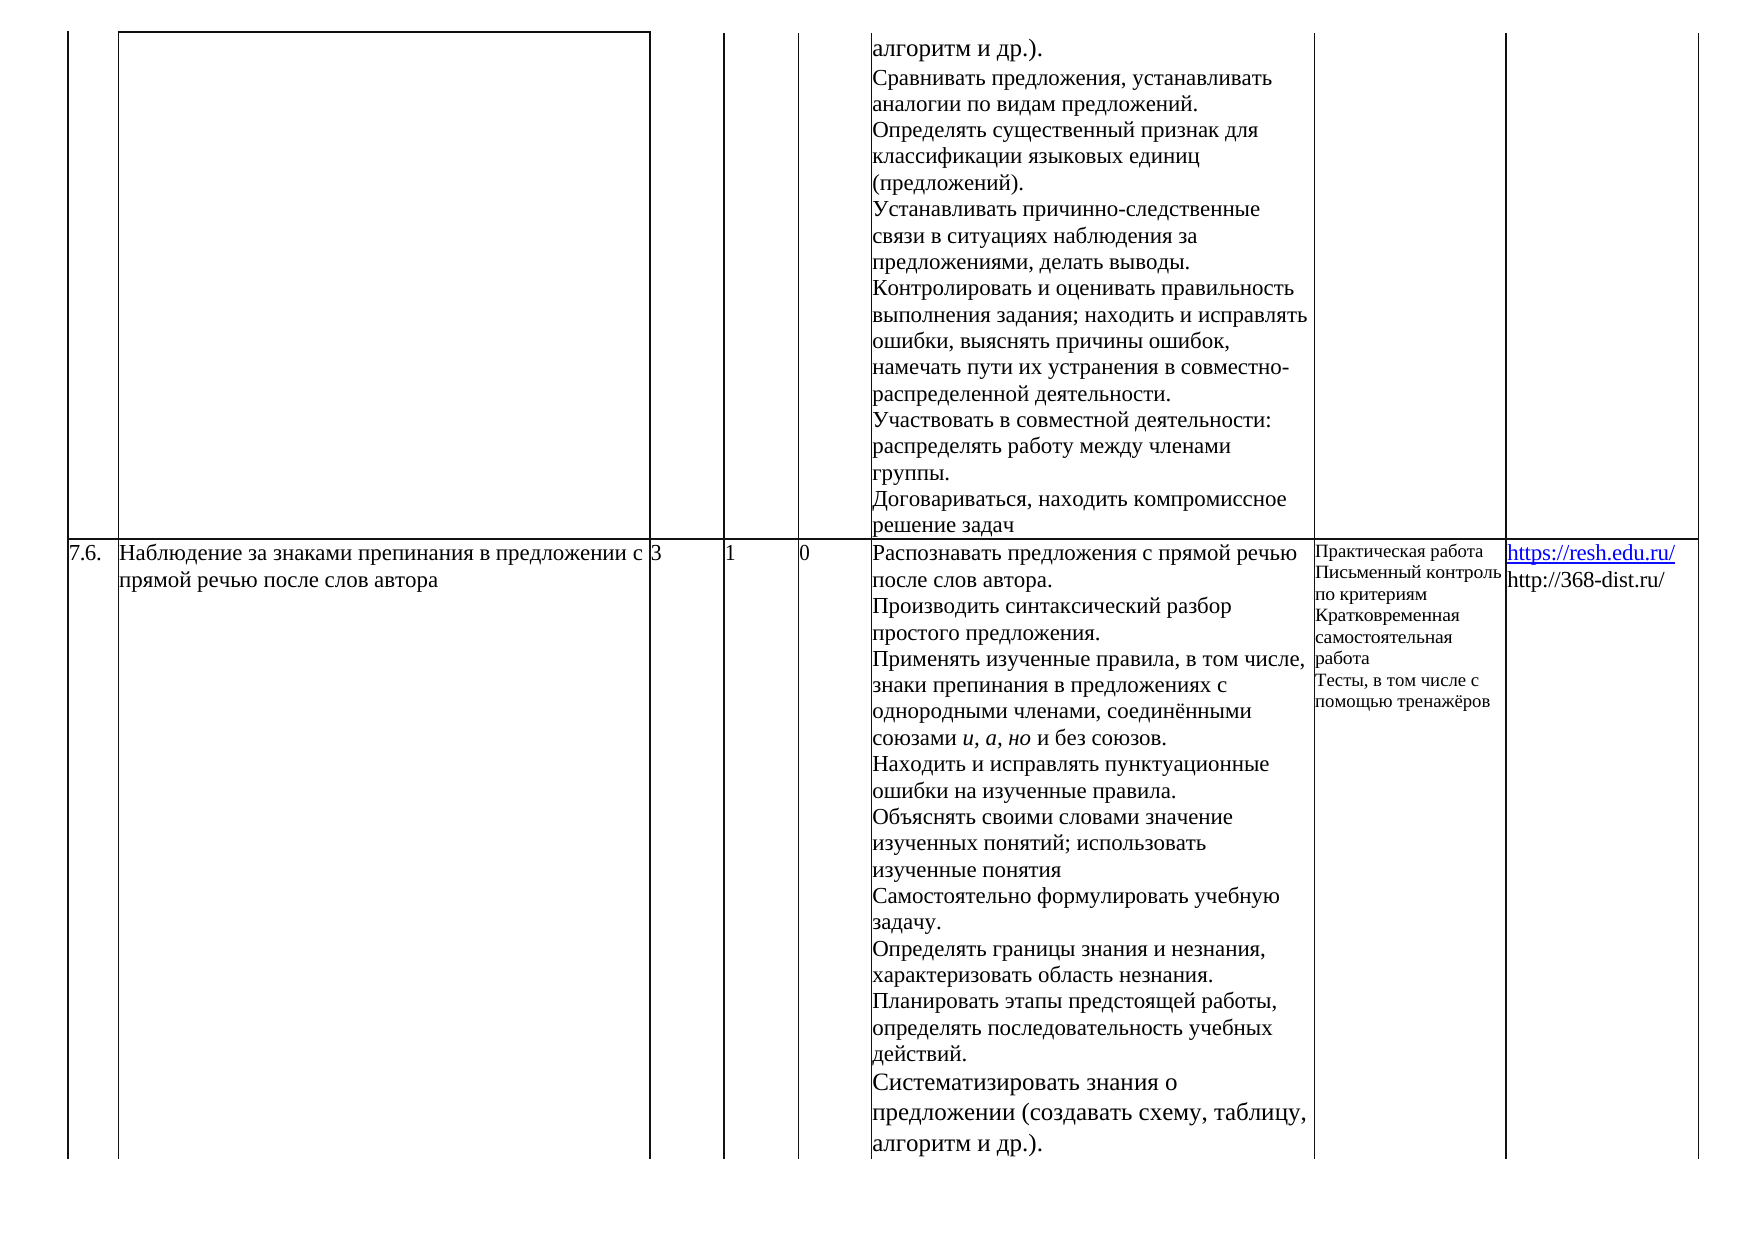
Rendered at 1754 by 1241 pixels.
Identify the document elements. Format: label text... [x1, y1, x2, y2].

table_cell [871, 31, 1314, 538]
table_cell [1506, 31, 1698, 538]
table_cell [69, 31, 118, 538]
table_cell [1314, 31, 1506, 538]
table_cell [1315, 540, 1505, 1159]
table_cell 0 [799, 540, 871, 1159]
table_cell 1 [725, 540, 798, 1159]
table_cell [1507, 540, 1698, 1159]
table_cell [651, 31, 724, 538]
table_cell 7.6. [69, 540, 118, 1159]
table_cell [119, 540, 649, 1159]
table_cell 3 [651, 540, 723, 1159]
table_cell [872, 540, 1314, 1159]
table_cell [798, 31, 871, 538]
table_cell [724, 31, 798, 538]
